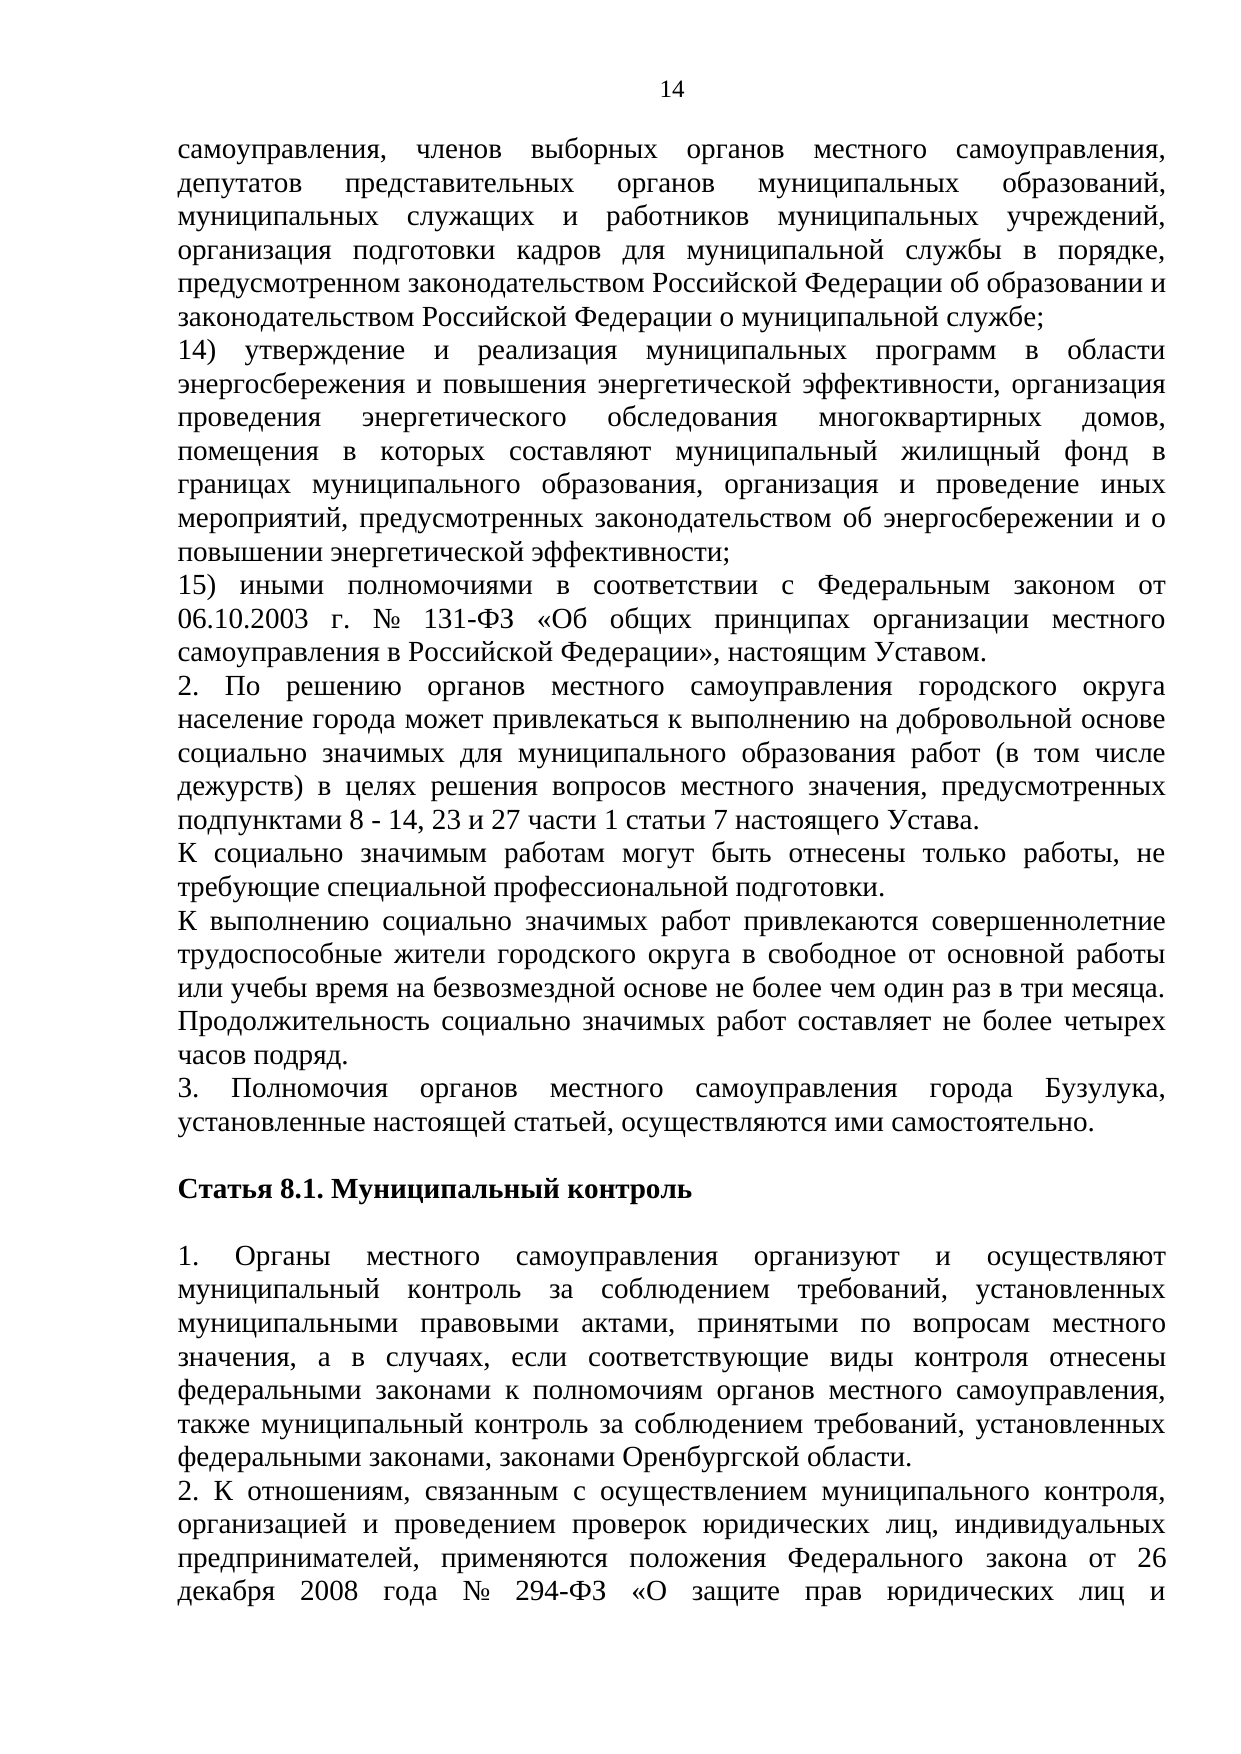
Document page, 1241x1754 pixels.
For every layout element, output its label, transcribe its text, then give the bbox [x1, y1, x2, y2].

text К социально значимым работам могут быть отнесены только работы, не требующие специальной профессиональной подготовки. [177, 836, 1167, 903]
text 3. Полномочия органов местного самоуправления города Бузулука, установленные настоящей статьей, осуществляются ими самостоятельно. [177, 1070, 1167, 1137]
text 14) утверждение и реализация муниципальных программ в области энергосбережения и повышения энергетической эффективности, организация проведения энергетического обследования многоквартирных домов, помещения в которых составляют муниципальный жилищный фонд в границах муниципального образования, организация и проведение иных мероприятий, предусмотренных законодательством об энергосбережении и о повышении энергетической эффективности; [177, 332, 1167, 567]
text К выполнению социально значимых работ привлекаются совершеннолетние трудоспособные жители городского округа в свободное от основной работы или учебы время на безвозмездной основе не более чем один раз в три месяца. Продолжительность социально значимых работ составляет не более четырех часов подряд. [177, 903, 1167, 1070]
text 2. По решению органов местного самоуправления городского округа население города может привлекаться к выполнению на добровольной основе социально значимых для муниципального образования работ (в том числе дежурств) в целях решения вопросов местного значения, предусмотренных подпунктами 8 - 14, 23 и 27 части 1 статьи 7 настоящего Устава. [177, 668, 1167, 836]
text Статья 8.1. Муниципальный контроль [177, 1171, 1167, 1204]
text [177, 131, 1167, 332]
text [177, 1473, 1167, 1607]
text 1. Органы местного самоуправления организуют и осуществляют муниципальный контроль за соблюдением требований, установленных муниципальными правовыми актами, принятыми по вопросам местного значения, а в случаях, если соответствующие виды контроля отнесены федеральными законами к полномочиям органов местного самоуправления, также муниципальный контроль за соблюдением требований, установленных федеральными законами, законами Оренбургской области. [177, 1238, 1167, 1473]
text 15) иными полномочиями в соответствии с Федеральным законом от 06.10.2003 г. № 131-ФЗ «Об общих принципах организации местного самоуправления в Российской Федерации», настоящим Уставом. [177, 567, 1167, 668]
